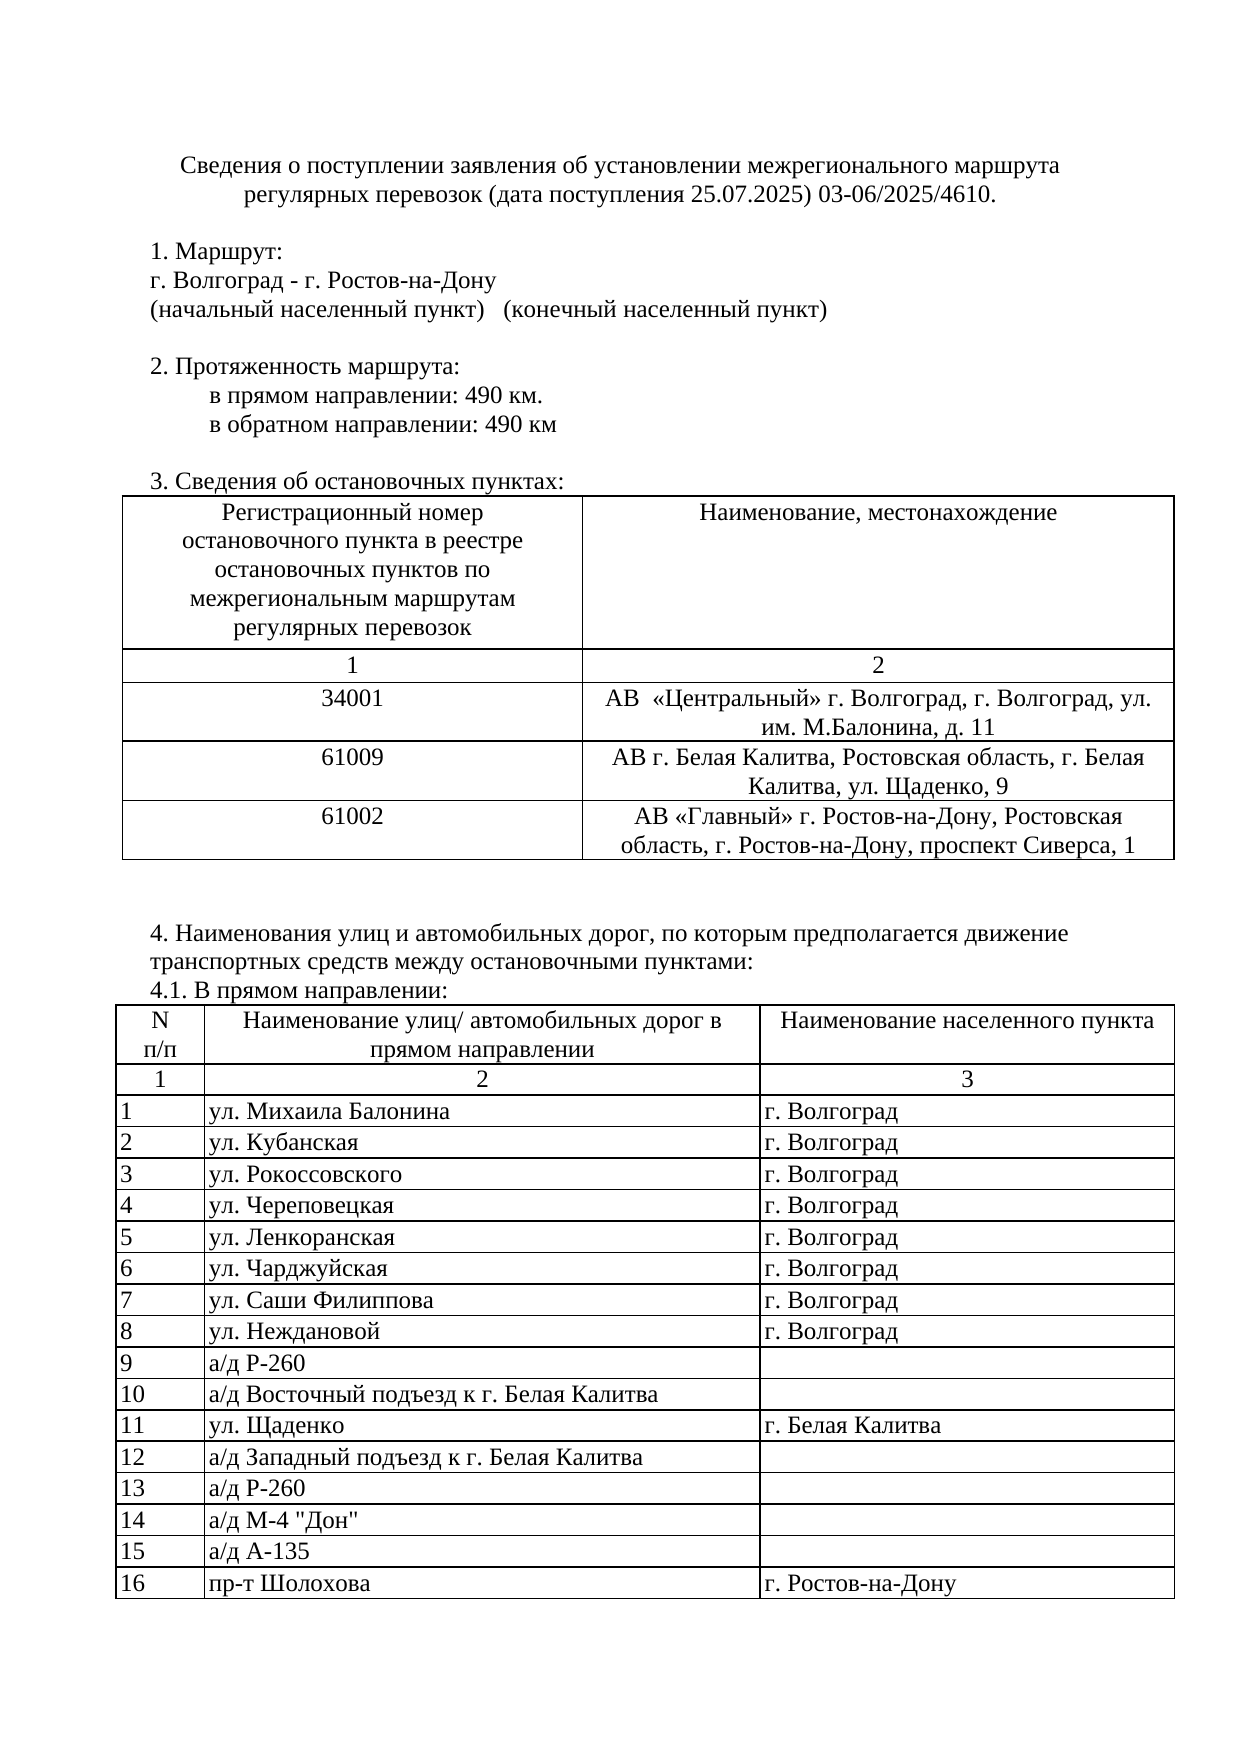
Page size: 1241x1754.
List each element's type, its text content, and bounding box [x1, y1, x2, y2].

table_cell ул. Саши Филиппова [205, 1285, 759, 1314]
table_cell пр-т Шолохова [205, 1568, 759, 1598]
table_cell г. Волгоград [761, 1285, 1174, 1314]
table_cell 15 [117, 1536, 204, 1566]
table_cell 16 [117, 1568, 204, 1598]
table_cell г. Волгоград [761, 1159, 1174, 1189]
table_cell 2 [583, 650, 1173, 681]
text 4.1. В прямом направлении: [150, 975, 1090, 1004]
table_cell ул. Неждановой [205, 1316, 759, 1346]
table_cell ул. Ленкоранская [205, 1222, 759, 1252]
table_cell 3 [761, 1065, 1174, 1094]
text 2. Протяженность маршрута: [150, 351, 1090, 380]
text 4. Наименования улиц и автомобильных дорог, по которым предполагается движение транспортных средств между остановочными пунктами: [150, 918, 1090, 975]
table_cell 3 [117, 1159, 204, 1189]
table_cell а/д Восточный подъезд к г. Белая Калитва [205, 1379, 759, 1409]
table_cell 9 [117, 1348, 204, 1377]
table_cell а/д М-4 "Дон" [205, 1505, 759, 1535]
table_cell 14 [117, 1505, 204, 1535]
table_cell г. Волгоград [761, 1127, 1174, 1157]
table_cell г. Волгоград [761, 1253, 1174, 1283]
table_cell [761, 1536, 1174, 1566]
table_cell 61009 [123, 742, 582, 799]
table_cell АВ г. Белая Калитва, Ростовская область, г. Белая Калитва, ул. Щаденко, 9 [583, 742, 1173, 799]
table_header Наименование улиц/ автомобильных дорог в прямом направлении [205, 1006, 759, 1063]
text Сведения о поступлении заявления об установлении межрегионального маршрута регулярных перевозок (дата поступления 25.07.2025) 03-06/2025/4610. [150, 150, 1090, 207]
table_cell ул. Кубанская [205, 1127, 759, 1157]
table_header Регистрационный номер остановочного пункта в реестре остановочных пунктов по межрегиональным маршрутам регулярных перевозок [123, 497, 582, 648]
table_cell ул. Череповецкая [205, 1190, 759, 1220]
table_cell г. Ростов-на-Дону [761, 1568, 1174, 1598]
text в обратном направлении: 490 км [150, 409, 1090, 437]
table_cell 8 [117, 1316, 204, 1346]
table_cell ул. Щаденко [205, 1411, 759, 1440]
table_header N п/п [117, 1006, 204, 1063]
text г. Волгоград - г. Ростов-на-Дону [150, 265, 1090, 294]
table_cell 10 [117, 1379, 204, 1409]
table_cell 2 [117, 1127, 204, 1157]
table_cell ул. Рокоссовского [205, 1159, 759, 1189]
table_cell г. Белая Калитва [761, 1411, 1174, 1440]
table_cell АВ «Центральный» г. Волгоград, г. Волгоград, ул. им. М.Балонина, д. 11 [583, 683, 1173, 740]
table_cell ул. Чарджуйская [205, 1253, 759, 1283]
table_cell а/д А-135 [205, 1536, 759, 1566]
table_cell г. Волгоград [761, 1096, 1174, 1126]
table_cell [761, 1379, 1174, 1409]
table_cell [761, 1348, 1174, 1377]
table_cell 1 [123, 650, 582, 681]
table_cell 1 [117, 1065, 204, 1094]
table_cell 5 [117, 1222, 204, 1252]
table_cell 13 [117, 1473, 204, 1503]
table_cell а/д Западный подъезд к г. Белая Калитва [205, 1442, 759, 1472]
table_header Наименование населенного пункта [761, 1006, 1174, 1063]
text в прямом направлении: 490 км. [150, 380, 1090, 409]
table_cell 34001 [123, 683, 582, 740]
table_cell 2 [205, 1065, 759, 1094]
table_cell г. Волгоград [761, 1316, 1174, 1346]
text 3. Сведения об остановочных пунктах: [150, 466, 1090, 495]
text (начальный населенный пункт) (конечный населенный пункт) [150, 294, 1090, 322]
table_cell 61002 [123, 801, 582, 858]
table_cell 12 [117, 1442, 204, 1472]
table_cell а/д Р-260 [205, 1473, 759, 1503]
table_cell АВ «Главный» г. Ростов-на-Дону, Ростовская область, г. Ростов-на-Дону, проспект Сиверса, 1 [583, 801, 1173, 858]
table_cell 7 [117, 1285, 204, 1314]
table_cell а/д Р-260 [205, 1348, 759, 1377]
table_cell [761, 1473, 1174, 1503]
table_cell 6 [117, 1253, 204, 1283]
table_header Наименование, местонахождение [583, 497, 1173, 648]
text 1. Маршрут: [150, 236, 1090, 265]
table_cell г. Волгоград [761, 1222, 1174, 1252]
table_cell [761, 1442, 1174, 1472]
table_cell 4 [117, 1190, 204, 1220]
table_cell г. Волгоград [761, 1190, 1174, 1220]
table_cell [761, 1505, 1174, 1535]
table_cell 1 [117, 1096, 204, 1126]
table_cell 11 [117, 1411, 204, 1440]
table_cell ул. Михаила Балонина [205, 1096, 759, 1126]
